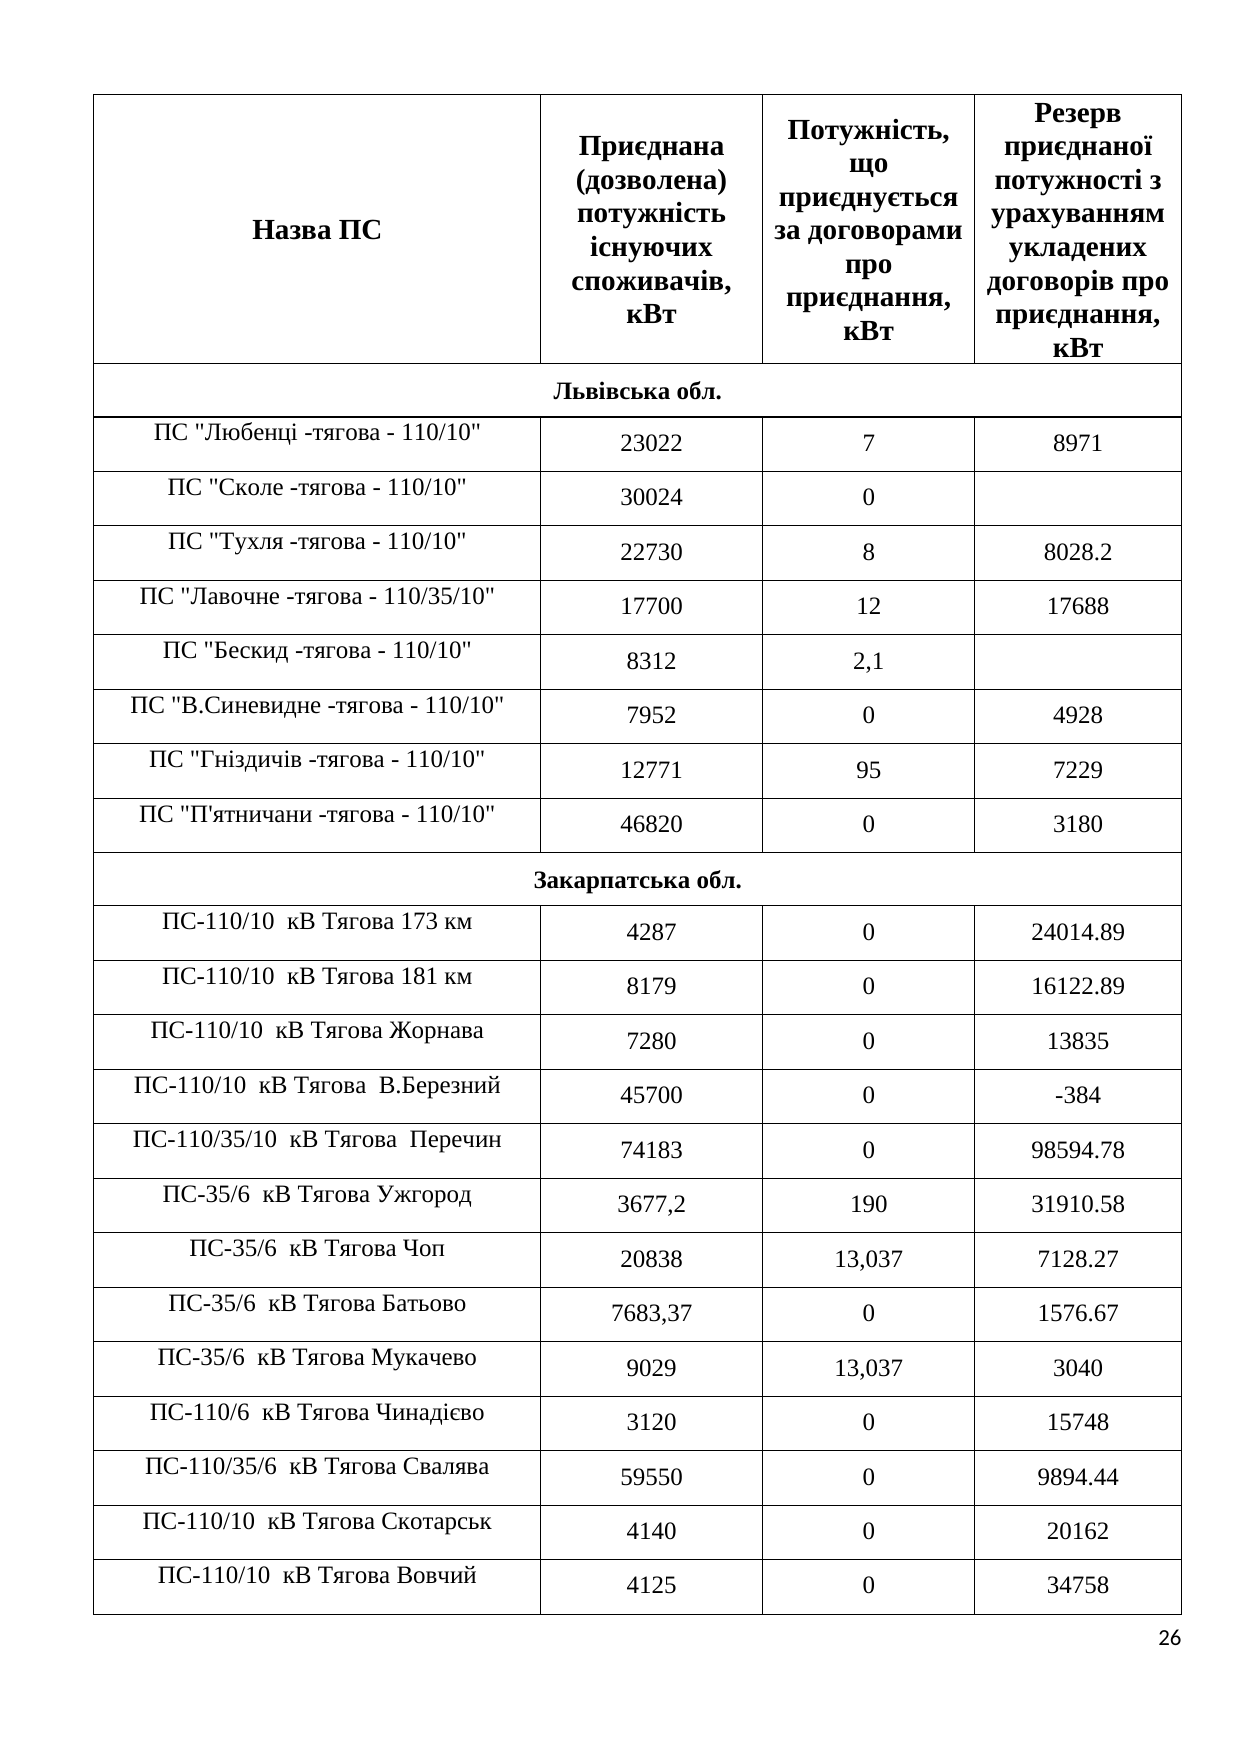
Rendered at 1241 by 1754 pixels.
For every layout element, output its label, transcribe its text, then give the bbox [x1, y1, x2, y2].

table_cell 8312 [541, 635, 762, 689]
table_cell 45700 [541, 1070, 762, 1123]
table_cell ПС-35/6 кВ Тягова Чоп [94, 1233, 540, 1287]
table_cell ПС "В.Синевидне -тягова - 110/10" [94, 690, 540, 743]
table_cell ПС-110/6 кВ Тягова Чинадієво [94, 1397, 540, 1450]
table_cell ПС-110/10 кВ Тягова 173 км [94, 906, 540, 960]
table_cell ПС "Любенці -тягова - 110/10" [94, 418, 540, 471]
table_cell 0 [763, 1124, 974, 1178]
table_cell -384 [975, 1070, 1181, 1123]
table_cell 0 [763, 690, 974, 743]
table_cell 7280 [541, 1015, 762, 1069]
table_cell 8971 [975, 418, 1181, 471]
table_cell 0 [763, 1015, 974, 1069]
table_cell 22730 [541, 526, 762, 580]
table_cell ПС "Бескид -тягова - 110/10" [94, 635, 540, 689]
table_cell [975, 472, 1181, 525]
table_cell 12771 [541, 744, 762, 798]
table_header Резерв приєднаної потужності з урахуванням укладених договорів про приєднання, кВт [975, 95, 1181, 363]
table_cell ПС-35/6 кВ Тягова Мукачево [94, 1342, 540, 1396]
table_cell 30024 [541, 472, 762, 525]
table_cell ПС-110/35/10 кВ Тягова Перечин [94, 1124, 540, 1178]
table_cell 59550 [541, 1451, 762, 1505]
table_cell 7952 [541, 690, 762, 743]
table_cell Закарпатська обл. [94, 853, 1181, 905]
table_cell 4928 [975, 690, 1181, 743]
table_cell 15748 [975, 1397, 1181, 1450]
table_cell 0 [763, 1506, 974, 1559]
table_header Приєднана (дозволена) потужність існуючих споживачів, кВт [541, 95, 762, 363]
table_cell 0 [763, 1560, 974, 1614]
table_cell 3180 [975, 799, 1181, 852]
table_cell ПС-110/35/6 кВ Тягова Свалява [94, 1451, 540, 1505]
table_cell 74183 [541, 1124, 762, 1178]
table_cell ПС-35/6 кВ Тягова Батьово [94, 1288, 540, 1341]
table_cell ПС "Тухля -тягова - 110/10" [94, 526, 540, 580]
table_cell 13,037 [763, 1233, 974, 1287]
table_cell 7229 [975, 744, 1181, 798]
table_cell 20162 [975, 1506, 1181, 1559]
table_cell 34758 [975, 1560, 1181, 1614]
table_cell 0 [763, 961, 974, 1014]
table_cell 8179 [541, 961, 762, 1014]
table_header Потужність, що приєднується за договорами про приєднання, кВт [763, 95, 974, 363]
table_cell 3677,2 [541, 1179, 762, 1232]
table_cell ПС "П'ятничани -тягова - 110/10" [94, 799, 540, 852]
table_cell 13835 [975, 1015, 1181, 1069]
table_cell ПС-35/6 кВ Тягова Ужгород [94, 1179, 540, 1232]
table_cell 20838 [541, 1233, 762, 1287]
table_cell ПС-110/10 кВ Тягова В.Березний [94, 1070, 540, 1123]
table_cell 190 [763, 1179, 974, 1232]
table_cell 7683,37 [541, 1288, 762, 1341]
table_cell 4287 [541, 906, 762, 960]
table_cell 17700 [541, 581, 762, 634]
table_cell 31910.58 [975, 1179, 1181, 1232]
table_cell 7128.27 [975, 1233, 1181, 1287]
table_header Назва ПС [94, 95, 540, 363]
table_cell 1576.67 [975, 1288, 1181, 1341]
table_cell 4125 [541, 1560, 762, 1614]
table_cell 95 [763, 744, 974, 798]
table_cell 2,1 [763, 635, 974, 689]
table_cell ПС "Гніздичів -тягова - 110/10" [94, 744, 540, 798]
table_cell 46820 [541, 799, 762, 852]
table_cell 8 [763, 526, 974, 580]
table_cell 9029 [541, 1342, 762, 1396]
table_cell 3120 [541, 1397, 762, 1450]
table_cell 24014.89 [975, 906, 1181, 960]
table_cell 0 [763, 1288, 974, 1341]
table_cell 7 [763, 418, 974, 471]
table_cell 12 [763, 581, 974, 634]
table_cell ПС-110/10 кВ Тягова Жорнава [94, 1015, 540, 1069]
table_cell 4140 [541, 1506, 762, 1559]
table_cell [975, 635, 1181, 689]
table_cell 0 [763, 472, 974, 525]
table_cell 16122.89 [975, 961, 1181, 1014]
table_cell 98594.78 [975, 1124, 1181, 1178]
table_cell 13,037 [763, 1342, 974, 1396]
table_cell ПС-110/10 кВ Тягова 181 км [94, 961, 540, 1014]
table_cell 0 [763, 1397, 974, 1450]
table_cell 0 [763, 799, 974, 852]
table_cell 0 [763, 906, 974, 960]
table_cell ПС-110/10 кВ Тягова Вовчий [94, 1560, 540, 1614]
table_cell 23022 [541, 418, 762, 471]
table_cell 17688 [975, 581, 1181, 634]
table_cell ПС "Лавочне -тягова - 110/35/10" [94, 581, 540, 634]
table_cell 0 [763, 1070, 974, 1123]
table_cell ПС "Сколе -тягова - 110/10" [94, 472, 540, 525]
table_cell Львівська обл. [94, 364, 1181, 416]
table_cell ПС-110/10 кВ Тягова Скотарськ [94, 1506, 540, 1559]
table_cell 3040 [975, 1342, 1181, 1396]
table_cell 0 [763, 1451, 974, 1505]
table_cell 8028.2 [975, 526, 1181, 580]
table_cell 9894.44 [975, 1451, 1181, 1505]
